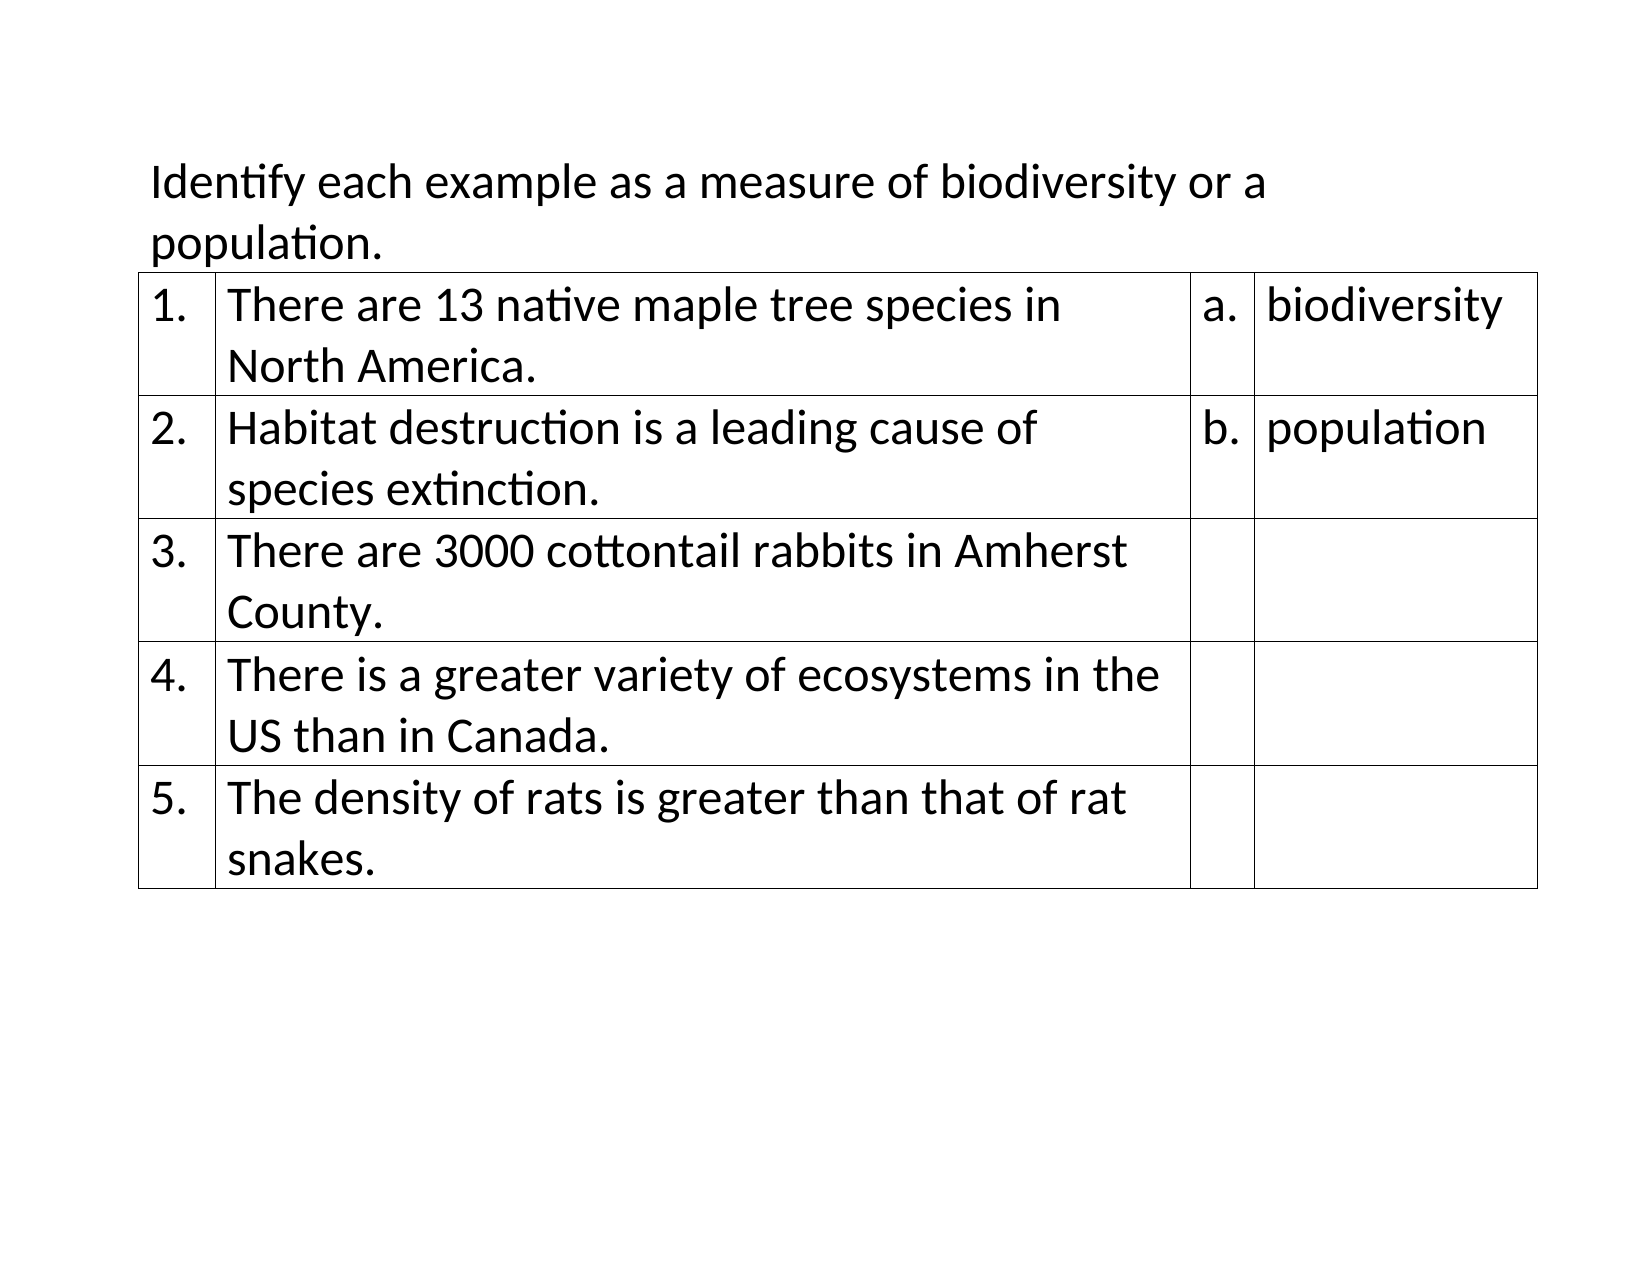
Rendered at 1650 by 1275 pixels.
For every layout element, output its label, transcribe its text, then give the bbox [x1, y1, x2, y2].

table_header biodiversity [1255, 273, 1537, 395]
text Identify each example as a measure of biodiversity or a population. [150, 150, 1500, 272]
table_cell 5. [139, 766, 215, 888]
table_cell [1191, 766, 1254, 888]
table_cell There are 3000 cottontail rabbits in Amherst County. [216, 519, 1190, 641]
table_header 1. [139, 273, 215, 395]
table_cell [1255, 642, 1537, 764]
table_cell b. [1191, 396, 1254, 518]
table_cell 4. [139, 642, 215, 764]
table_cell population [1255, 396, 1537, 518]
table_cell [1191, 519, 1254, 641]
table_cell There is a greater variety of ecosystems in the US than in Canada. [216, 642, 1190, 764]
table_cell 3. [139, 519, 215, 641]
table_cell [1255, 766, 1537, 888]
table_header There are 13 native maple tree species in North America. [216, 273, 1190, 395]
table_cell 2. [139, 396, 215, 518]
table_header a. [1191, 273, 1254, 395]
table_cell [1191, 642, 1254, 764]
table_cell Habitat destruction is a leading cause of species extinction. [216, 396, 1190, 518]
table_cell The density of rats is greater than that of rat snakes. [216, 766, 1190, 888]
table_cell [1255, 519, 1537, 641]
